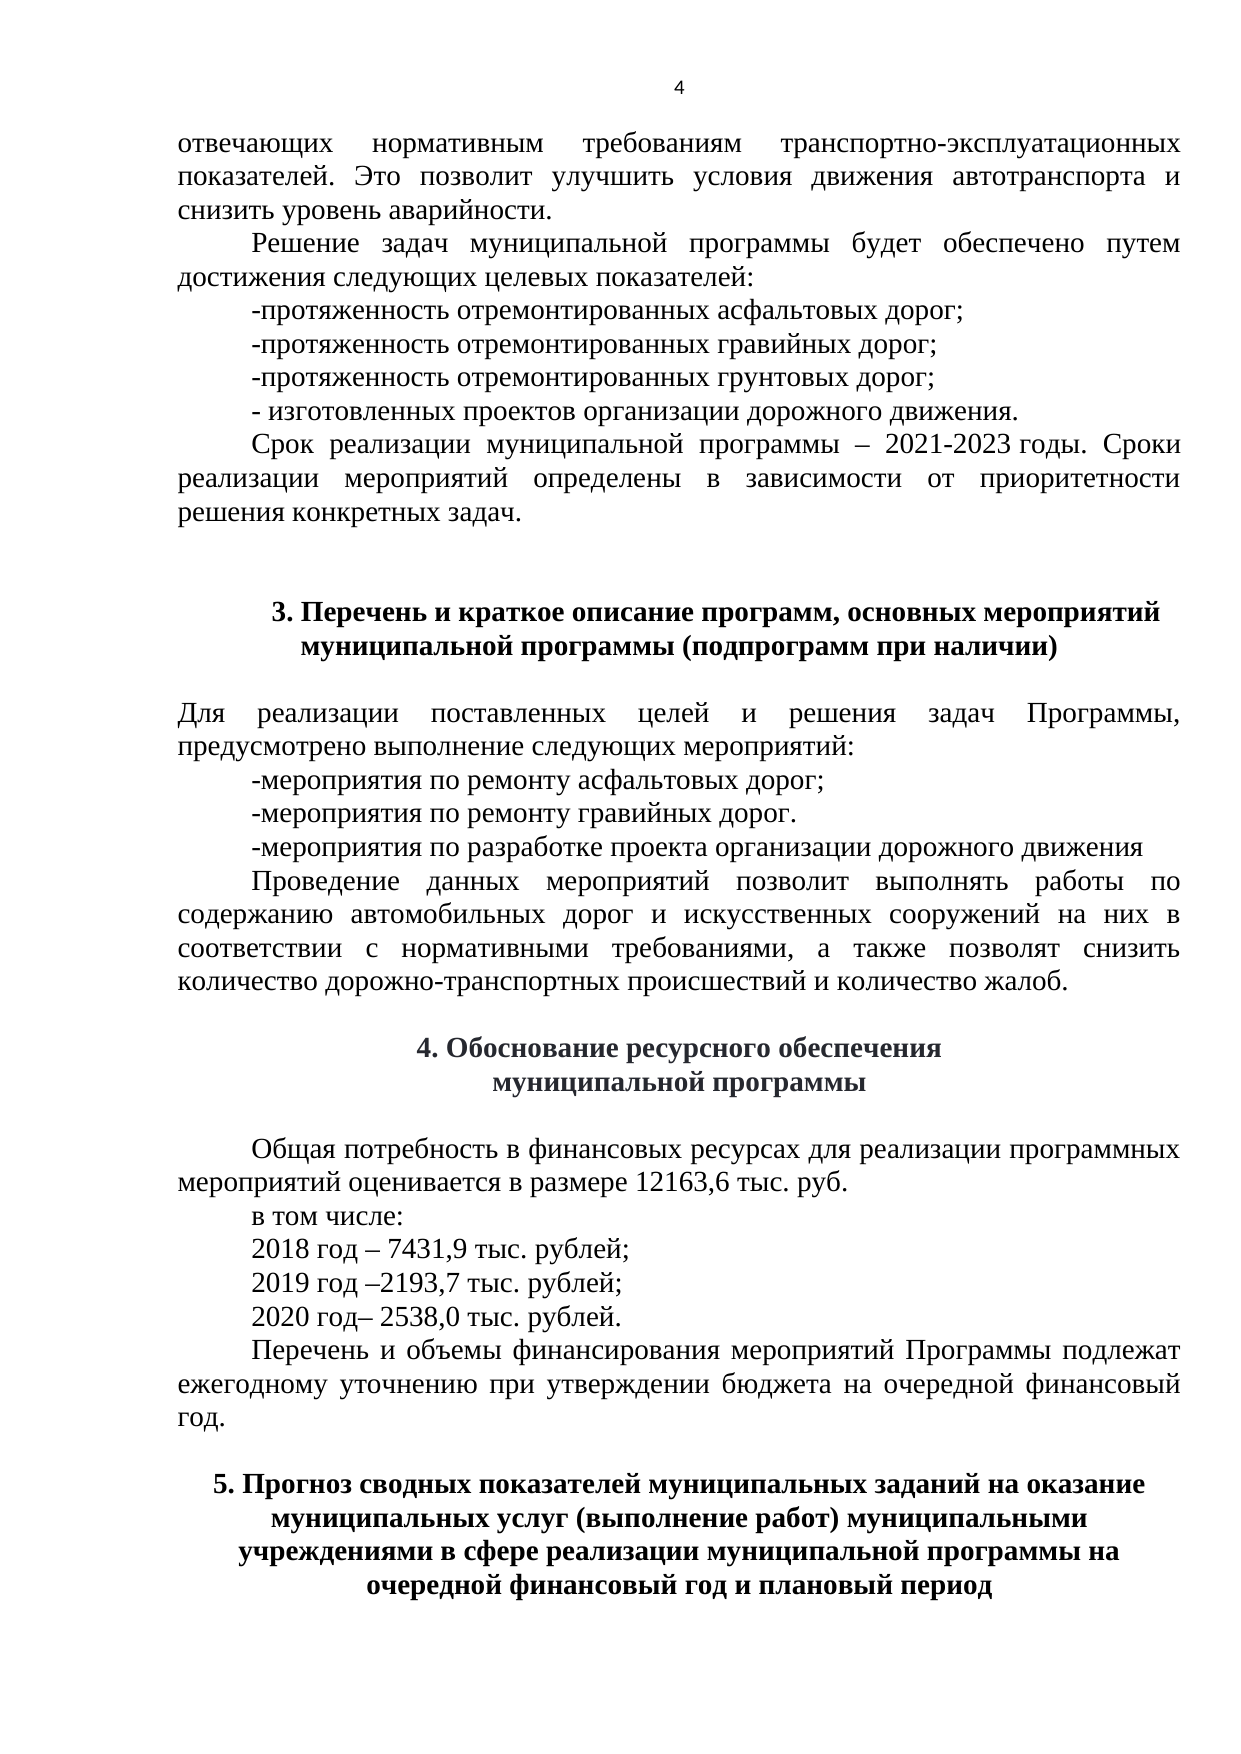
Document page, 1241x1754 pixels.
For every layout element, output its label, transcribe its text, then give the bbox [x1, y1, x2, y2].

text 2020 год– 2538,0 тыс. рублей. [177, 1299, 1181, 1332]
text -протяженность отремонтированных грунтовых дорог; [177, 359, 1181, 393]
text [177, 125, 1181, 225]
text -мероприятия по разработке проекта организации дорожного движения [177, 829, 1181, 863]
text 2018 год – 7431,9 тыс. рублей; [177, 1232, 1181, 1265]
text 4. Обоснование ресурсного обеспечения [177, 1030, 1181, 1064]
text -протяженность отремонтированных асфальтовых дорог; [177, 292, 1181, 326]
text 2019 год –2193,7 тыс. рублей; [177, 1265, 1181, 1299]
text Срок реализации муниципальной программы – 2021-2023 годы. Сроки реализации мероприятий определены в зависимости от приоритетности решения конкретных задач. [177, 427, 1181, 527]
text Для реализации поставленных целей и решения задач Программы, предусмотрено выполнение следующих мероприятий: [177, 695, 1181, 762]
text -мероприятия по ремонту асфальтовых дорог; [177, 762, 1181, 796]
text Общая потребность в финансовых ресурсах для реализации программных мероприятий оценивается в размере 12163,6 тыс. руб. [177, 1131, 1181, 1198]
text Решение задач муниципальной программы будет обеспечено путем достижения следующих целевых показателей: [177, 225, 1181, 292]
text Проведение данных мероприятий позволит выполнять работы по содержанию автомобильных дорог и искусственных сооружений на них в соответствии с нормативными требованиями, а также позволят снизить количество дорожно-транспортных происшествий и количество жалоб. [177, 863, 1181, 997]
text - изготовленных проектов организации дорожного движения. [177, 393, 1181, 427]
text 3. Перечень и краткое описание программ, основных мероприятий муниципальной программы (подпрограмм при наличии) [177, 594, 1181, 661]
text муниципальной программы [177, 1064, 1181, 1097]
text в том числе: [177, 1198, 1181, 1232]
text Перечень и объемы финансирования мероприятий Программы подлежат ежегодному уточнению при утверждении бюджета на очередной финансовый год. [177, 1332, 1181, 1433]
text 5. Прогноз сводных показателей муниципальных заданий на оказание муниципальных услуг (выполнение работ) муниципальными учреждениями в сфере реализации муниципальной программы на очередной финансовый год и плановый период [177, 1466, 1181, 1601]
text -протяженность отремонтированных гравийных дорог; [177, 326, 1181, 359]
text -мероприятия по ремонту гравийных дорог. [177, 796, 1181, 829]
